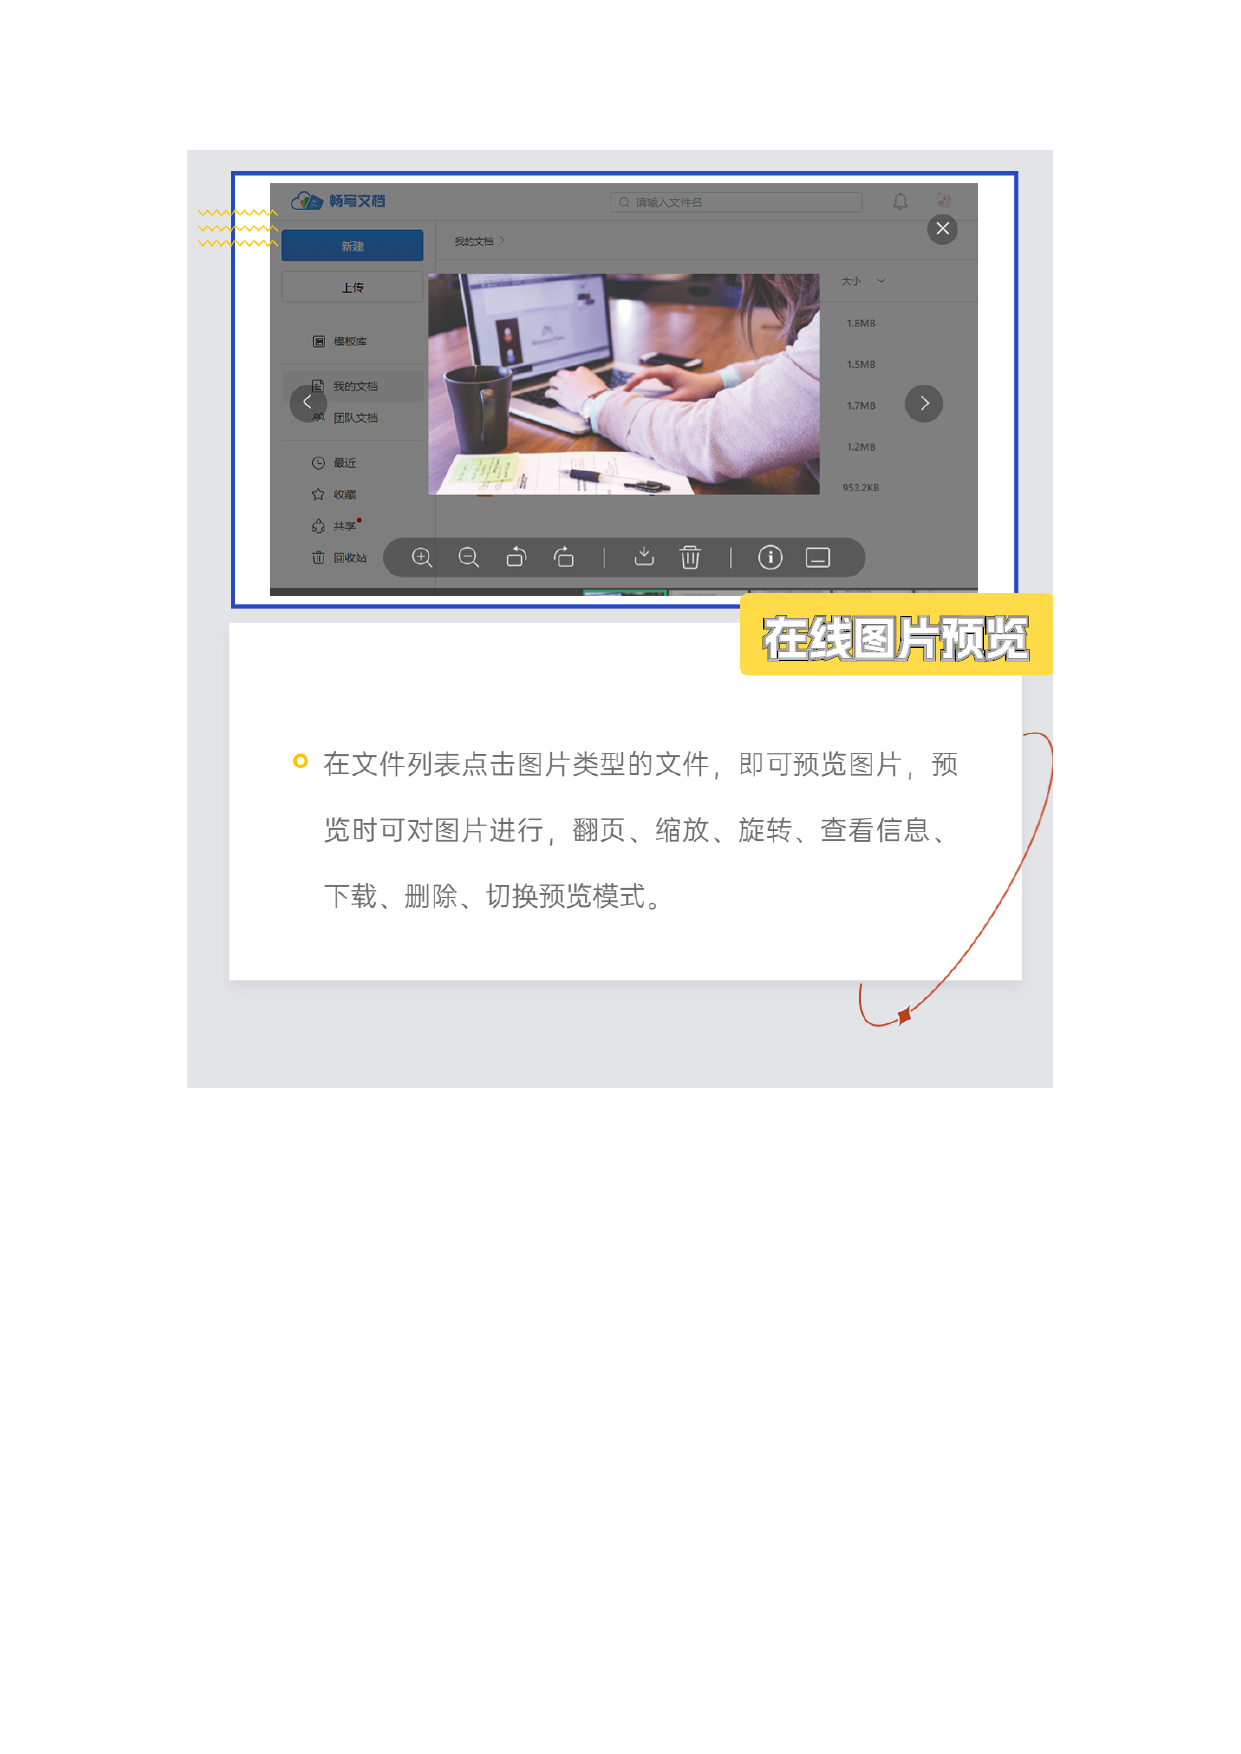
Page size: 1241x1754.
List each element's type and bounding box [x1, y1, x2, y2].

picture [187, 150, 1053, 1088]
